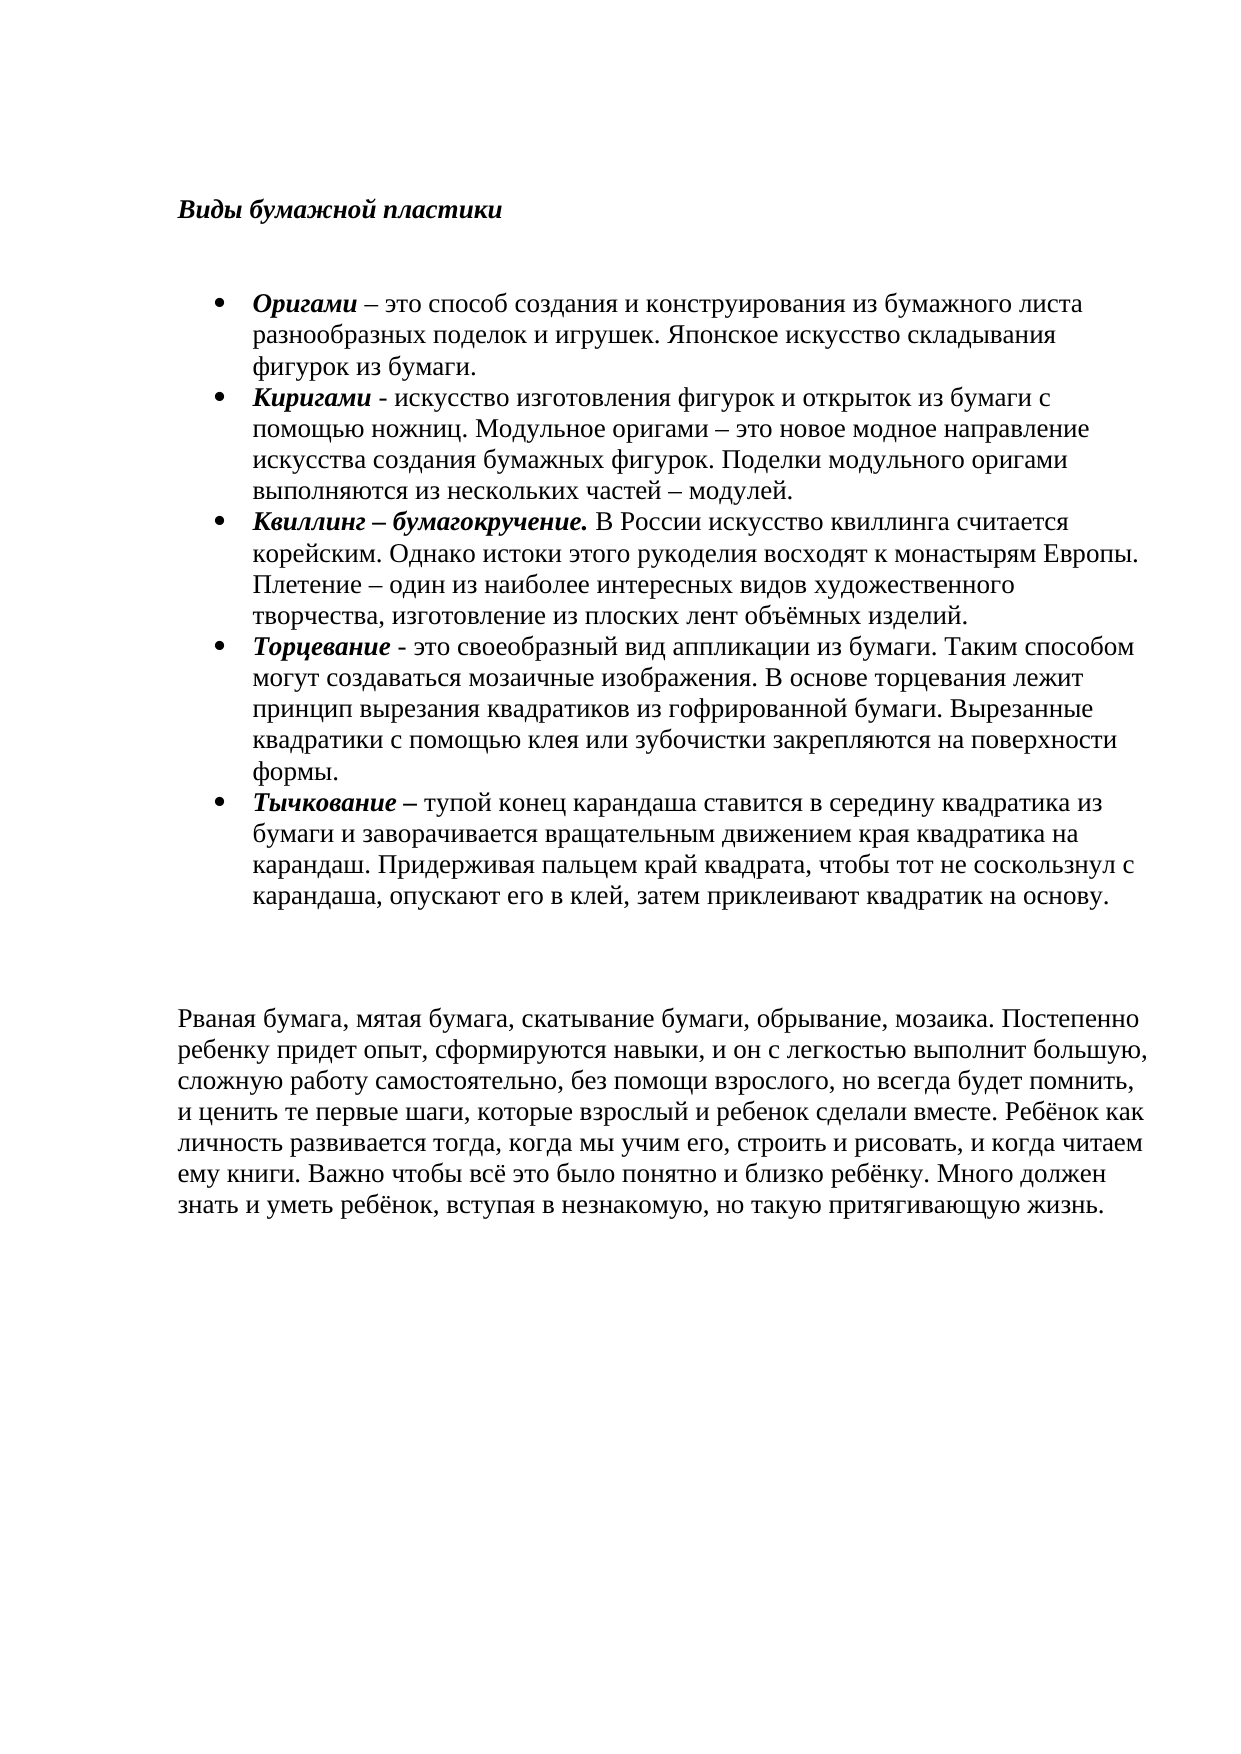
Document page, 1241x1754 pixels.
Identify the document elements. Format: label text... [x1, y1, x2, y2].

list Квиллинг – бумагокручение. В России искусство квиллинга считается корейским. Однако истоки этого рукоделия восходят к монастырям Европы. Плетение – один из наиболее интересных видов художественного творчества, изготовление из плоских лент объёмных изделий. [215, 505, 1152, 630]
list Торцевание - это своеобразный вид аппликации из бумаги. Таким способом могут создаваться мозаичные изображения. В основе торцевания лежит принцип вырезания квадратиков из гофрированной бумаги. Вырезанные квадратики с помощью клея или зубочистки закрепляются на поверхности формы. [215, 630, 1152, 786]
text Рваная бумага, мятая бумага, скатывание бумаги, обрывание, мозаика. Постепенно ребенку придет опыт, сформируются навыки, и он с легкостью выполнит большую, сложную работу самостоятельно, без помощи взрослого, но всегда будет помнить, и ценить те первые шаги, которые взрослый и ребенок сделали вместе. Ребёнок как личность развивается тогда, когда мы учим его, строить и рисовать, и когда читаем ему книги. Важно чтобы всё это было понятно и близко ребёнку. Много должен знать и уметь ребёнок, вступая в незнакомую, но такую притягивающую жизнь. [177, 1002, 1152, 1220]
list Тычкование – тупой конец карандаша ставится в середину квадратика из бумаги и заворачивается вращательным движением края квадратика на карандаш. Придерживая пальцем край квадрата, чтобы тот не соскользнул с карандаша, опускают его в клей, затем приклеивают квадратик на основу. [215, 786, 1152, 911]
list Оригами – это способ создания и конструирования из бумажного листа разнообразных поделок и игрушек. Японское искусство складывания фигурок из бумаги. [215, 287, 1152, 381]
list Киригами - искусство изготовления фигурок и открыток из бумаги с помощью ножниц. Модульное оригами – это новое модное направление искусства создания бумажных фигурок. Поделки модульного оригами выполняются из нескольких частей – модулей. [215, 381, 1152, 505]
text Виды бумажной пластики [177, 194, 1152, 225]
